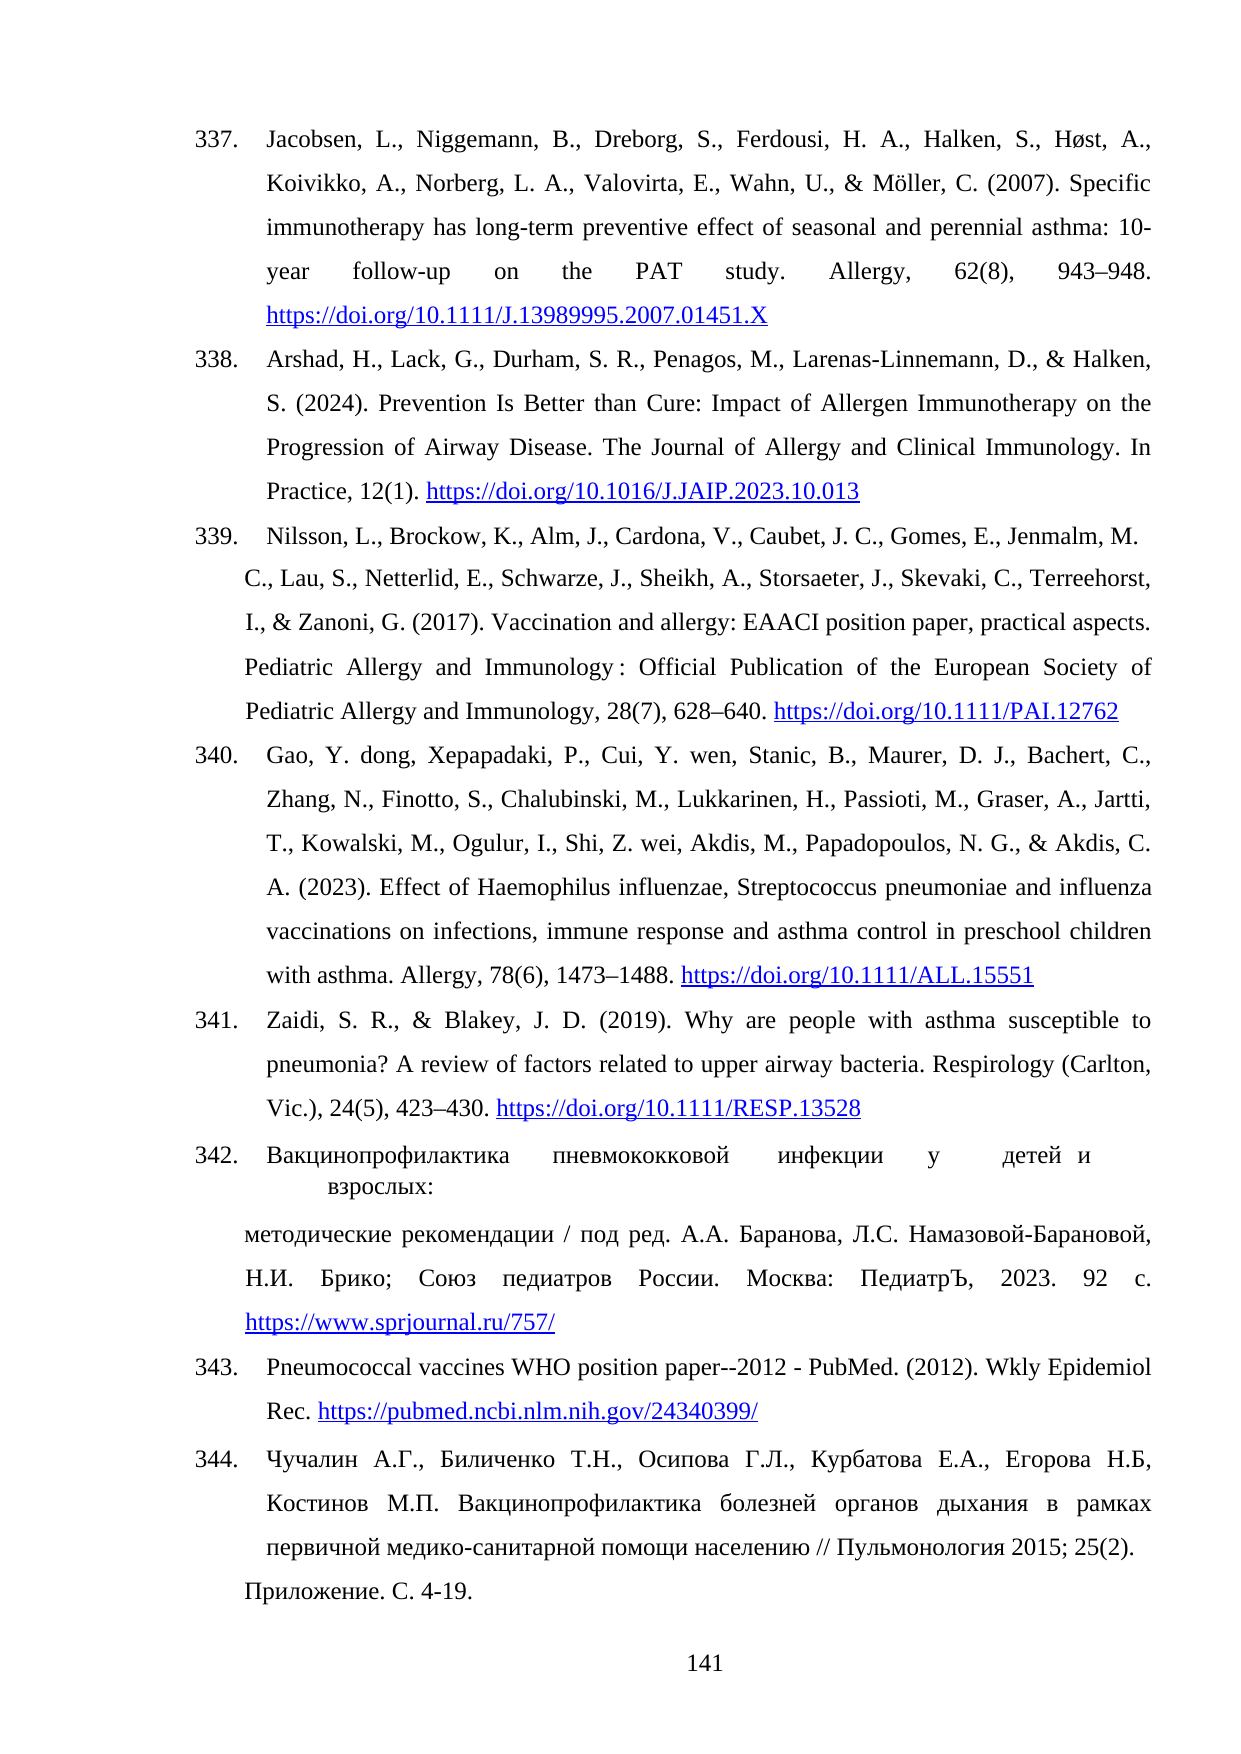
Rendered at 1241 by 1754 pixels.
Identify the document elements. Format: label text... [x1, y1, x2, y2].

list Чучалин А.Г., Биличенко Т.Н., Осипова Г.Л., Курбатова Е.А., Егорова Н.Б, Костинов М.П. Вакцинопрофилактика болезней органов дыхания в рамках первичной медико-санитарной помощи населению // Пульмонология 2015; 25(2). [194, 1444, 1153, 1560]
list Arshad, H., Lack, G., Durham, S. R., Penagos, M., Larenas-Linnemann, D., & Halken, S. (2024). Prevention Is Better than Cure: Impact of Allergen Immunotherapy on the Progression of Airway Disease. The Journal of Allergy and Clinical Immunology. In Practice, 12(1). https://doi.org/10.1016/J.JAIP.2023.10.013 [194, 344, 1153, 505]
list Вакцинопрофилактика пневмококковой инфекции у детей и взрослых: [194, 1140, 1153, 1200]
list Jacobsen, L., Niggemann, B., Dreborg, S., Ferdousi, H. A., Halken, S., Høst, A., Koivikko, A., Norberg, L. A., Valovirta, E., Wahn, U., & Möller, C. (2007). Specific immunotherapy has long-term preventive effect of seasonal and perennial asthma: 10-year follow-up on the PAT study. Allergy, 62(8), 943–948. https://doi.org/10.1111/J.13989995.2007.01451.X [194, 124, 1153, 329]
list Pneumococcal vaccines WHO position paper--2012 - PubMed. (2012). Wkly Epidemiol Rec. https://pubmed.ncbi.nlm.nih.gov/24340399/ [194, 1352, 1153, 1425]
text Pediatric Allergy and Immunology : Official Publication of the European Society of Pediatric Allergy and Immunology, 28(7), 628–640. https://doi.org/10.1111/PAI.12762 [244, 652, 1153, 725]
list Zaidi, S. R., & Blakey, J. D. (2019). Why are people with asthma susceptible to pneumonia? A review of factors related to upper airway bacteria. Respirology (Carlton, Vic.), 24(5), 423–430. https://doi.org/10.1111/RESP.13528 [194, 1005, 1153, 1121]
text методические рекомендации / под ред. А.А. Баранова, Л.С. Намазовой-Барановой, Н.И. Брико; Союз педиатров России. Москва: ПедиатрЪ, 2023. 92 с. https://www.sprjournal.ru/757/ [244, 1219, 1153, 1336]
text Приложение. С. 4-19. [244, 1576, 1153, 1605]
text C., Lau, S., Netterlid, E., Schwarze, J., Sheikh, A., Storsaeter, J., Skevaki, C., Terreehorst, I., & Zanoni, G. (2017). Vaccination and allergy: EAACI position paper, practical aspects. [244, 563, 1153, 636]
list Nilsson, L., Brockow, K., Alm, J., Cardona, V., Caubet, J. C., Gomes, E., Jenmalm, M. [194, 521, 1153, 549]
list Gao, Y. dong, Xepapadaki, P., Cui, Y. wen, Stanic, B., Maurer, D. J., Bachert, C., Zhang, N., Finotto, S., Chalubinski, M., Lukkarinen, H., Passioti, M., Graser, A., Jartti, T., Kowalski, M., Ogulur, I., Shi, Z. wei, Akdis, M., Papadopoulos, N. G., & Akdis, C. A. (2023). Effect of Haemophilus influenzae, Streptococcus pneumoniae and influenza vaccinations on infections, immune response and asthma control in preschool children with asthma. Allergy, 78(6), 1473–1488. https://doi.org/10.1111/ALL.15551 [194, 740, 1153, 989]
